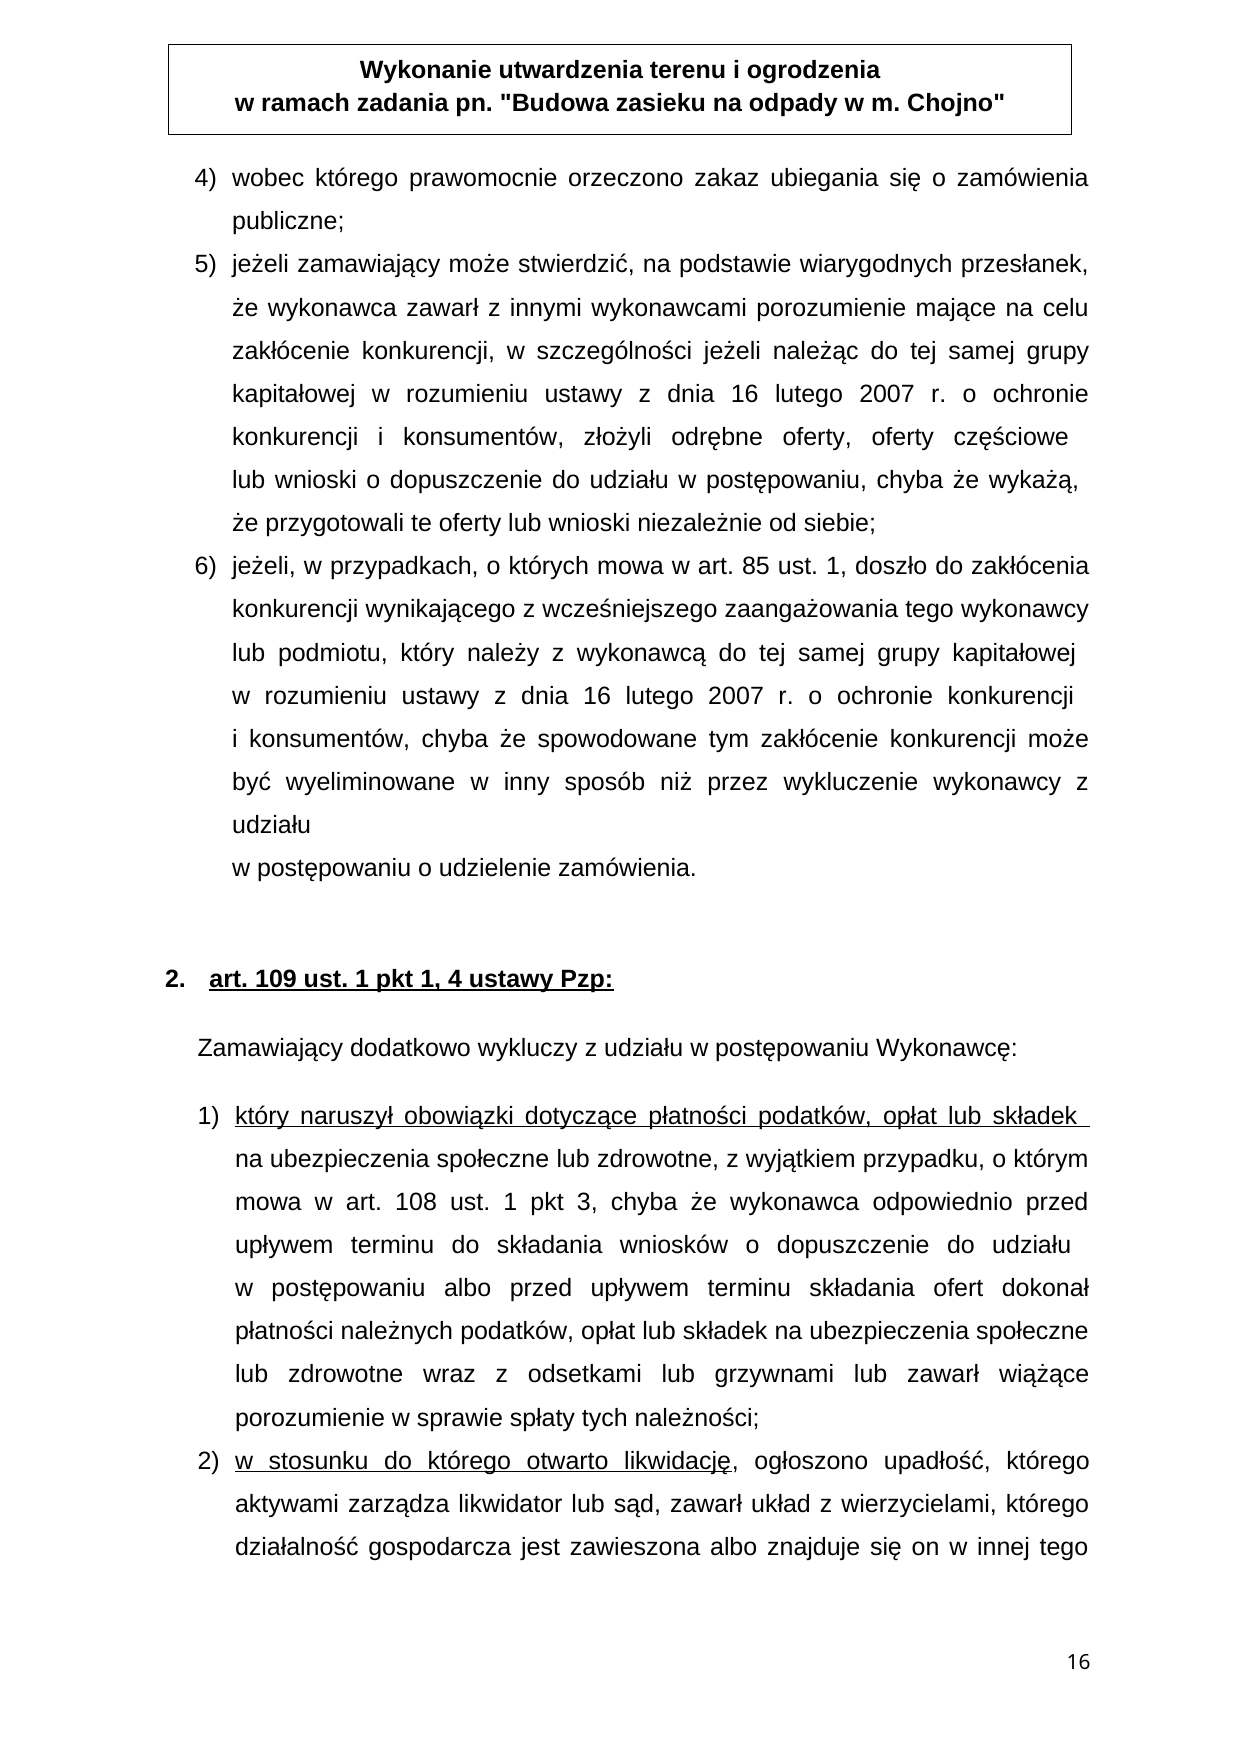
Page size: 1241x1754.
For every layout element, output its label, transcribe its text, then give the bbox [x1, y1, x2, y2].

list jeżeli zamawiający może stwierdzić, na podstawie wiarygodnych przesłanek, że wykonawca zawarł z innymi wykonawcami porozumienie mające na celu zakłócenie konkurencji, w szczególności jeżeli należąc do tej samej grupy kapitałowej w rozumieniu ustawy z dnia 16 lutego 2007 r. o ochronie konkurencji i konsumentów, złożyli odrębne oferty, oferty częściowe lub wnioski o dopuszczenie do udziału w postępowaniu, chyba że wykażą, że przygotowali te oferty lub wnioski niezależnie od siebie; [194, 249, 1090, 537]
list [197, 1446, 1090, 1561]
list jeżeli, w przypadkach, o których mowa w art. 85 ust. 1, doszło do zakłócenia konkurencji wynikającego z wcześniejszego zaangażowania tego wykonawcy lub podmiotu, który należy z wykonawcą do tej samej grupy kapitałowej w rozumieniu ustawy z dnia 16 lutego 2007 r. o ochronie konkurencji i konsumentów, chyba że spowodowane tym zakłócenie konkurencji może być wyeliminowane w inny sposób niż przez wykluczenie wykonawcy z udziału w postępowaniu o udzielenie zamówienia. [194, 551, 1090, 882]
list art. 109 ust. 1 pkt 1, 4 ustawy Pzp: [165, 964, 1090, 993]
list który naruszył obowiązki dotyczące płatności podatków, opłat lub składek na ubezpieczenia społeczne lub zdrowotne, z wyjątkiem przypadku, o którym mowa w art. 108 ust. 1 pkt 3, chyba że wykonawca odpowiednio przed upływem terminu do składania wniosków o dopuszczenie do udziału w postępowaniu albo przed upływem terminu składania ofert dokonał płatności należnych podatków, opłat lub składek na ubezpieczenia społeczne lub zdrowotne wraz z odsetkami lub grzywnami lub zawarł wiążące porozumienie w sprawie spłaty tych należności; [197, 1101, 1090, 1431]
list wobec którego prawomocnie orzeczono zakaz ubiegania się o zamówienia publiczne; [194, 163, 1090, 235]
list Zamawiający dodatkowo wykluczy z udziału w postępowaniu Wykonawcę: [197, 1032, 1090, 1061]
